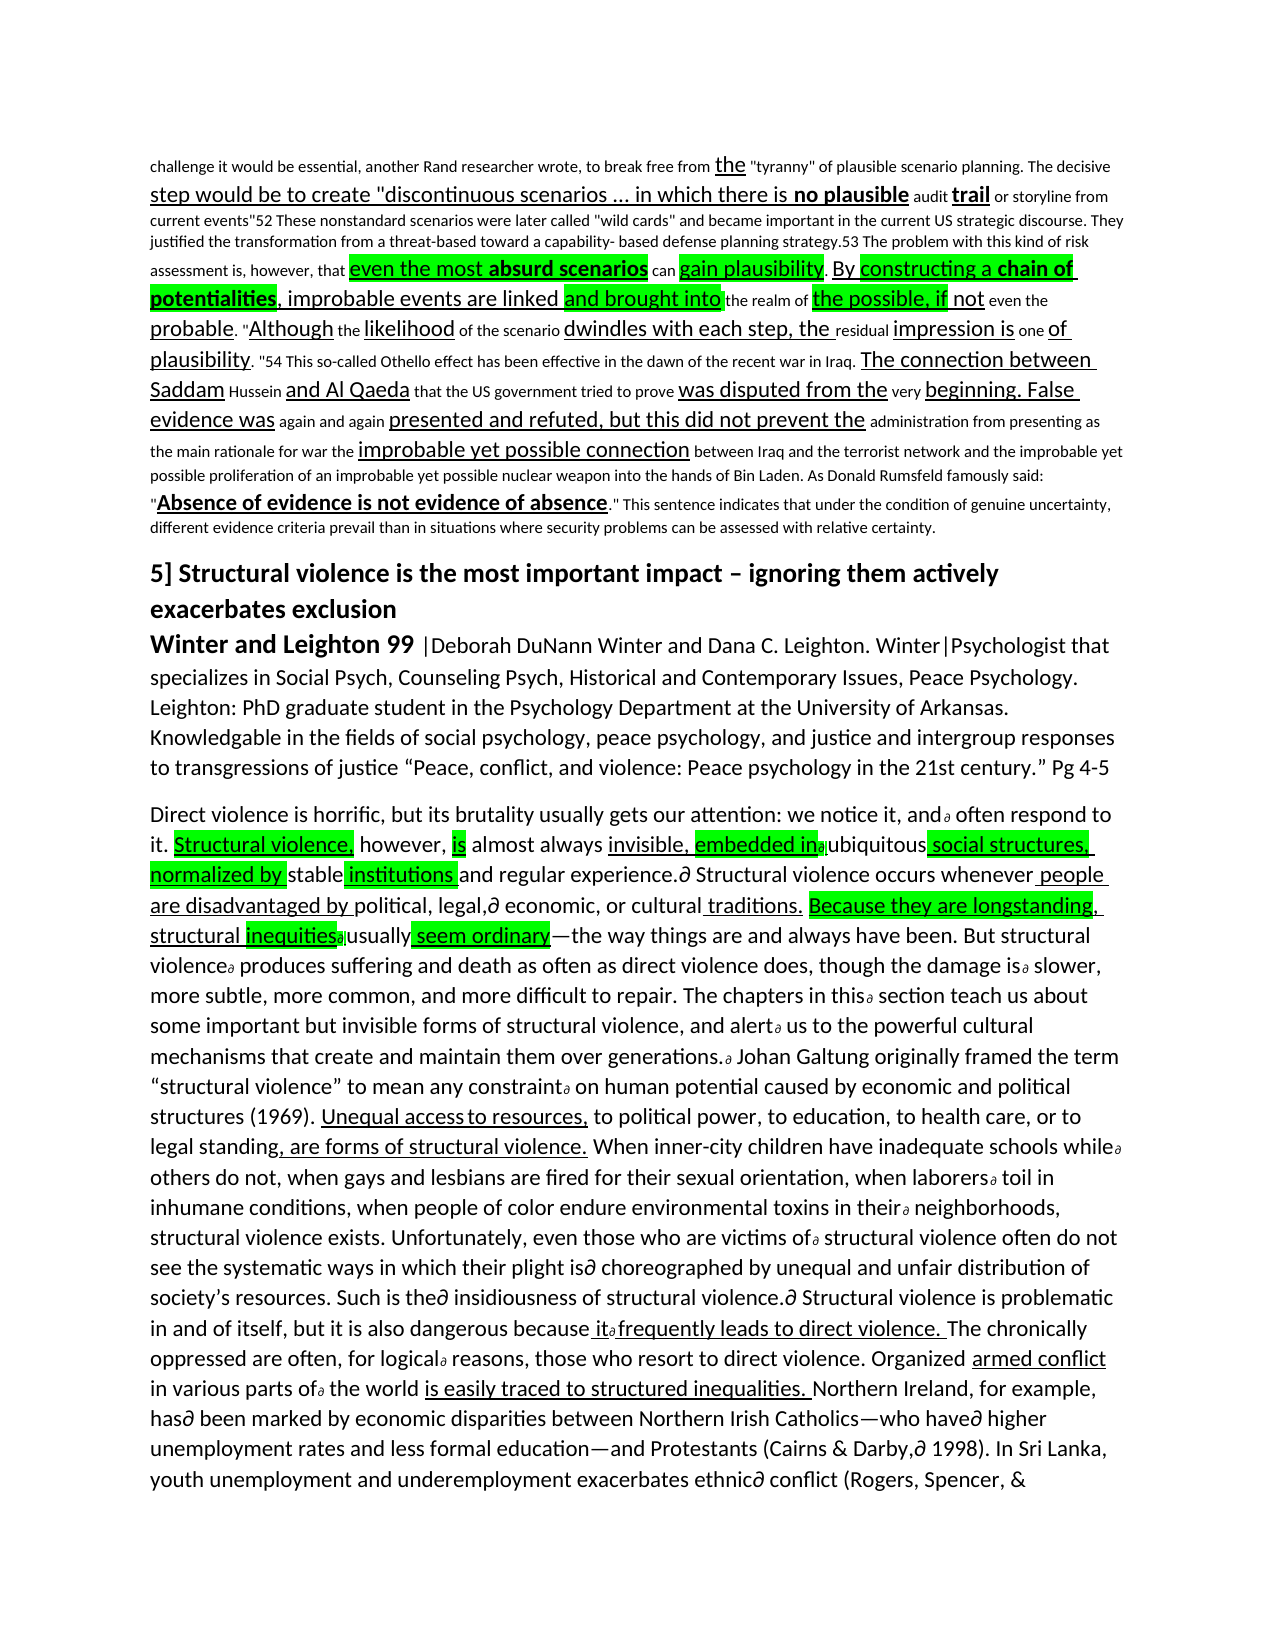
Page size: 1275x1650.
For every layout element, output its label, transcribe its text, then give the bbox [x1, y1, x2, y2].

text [150, 800, 1125, 1493]
subtitle 5] Structural violence is the most important impact – ignoring them actively exacerbates exclusion [150, 556, 1125, 625]
text Winter and Leighton 99 |Deborah DuNann Winter and Dana C. Leighton. Winter|Psychologist that specializes in Social Psych, Counseling Psych, Historical and Contemporary Issues, Peace Psychology. Leighton: PhD graduate student in the Psychology Department at the University of Arkansas. Knowledgable in the fields of social psychology, peace psychology, and justice and intergroup responses to transgressions of justice “Peace, conflict, and violence: Peace psychology in the 21st century.” Pg 4-5 [150, 627, 1125, 781]
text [150, 150, 1125, 538]
